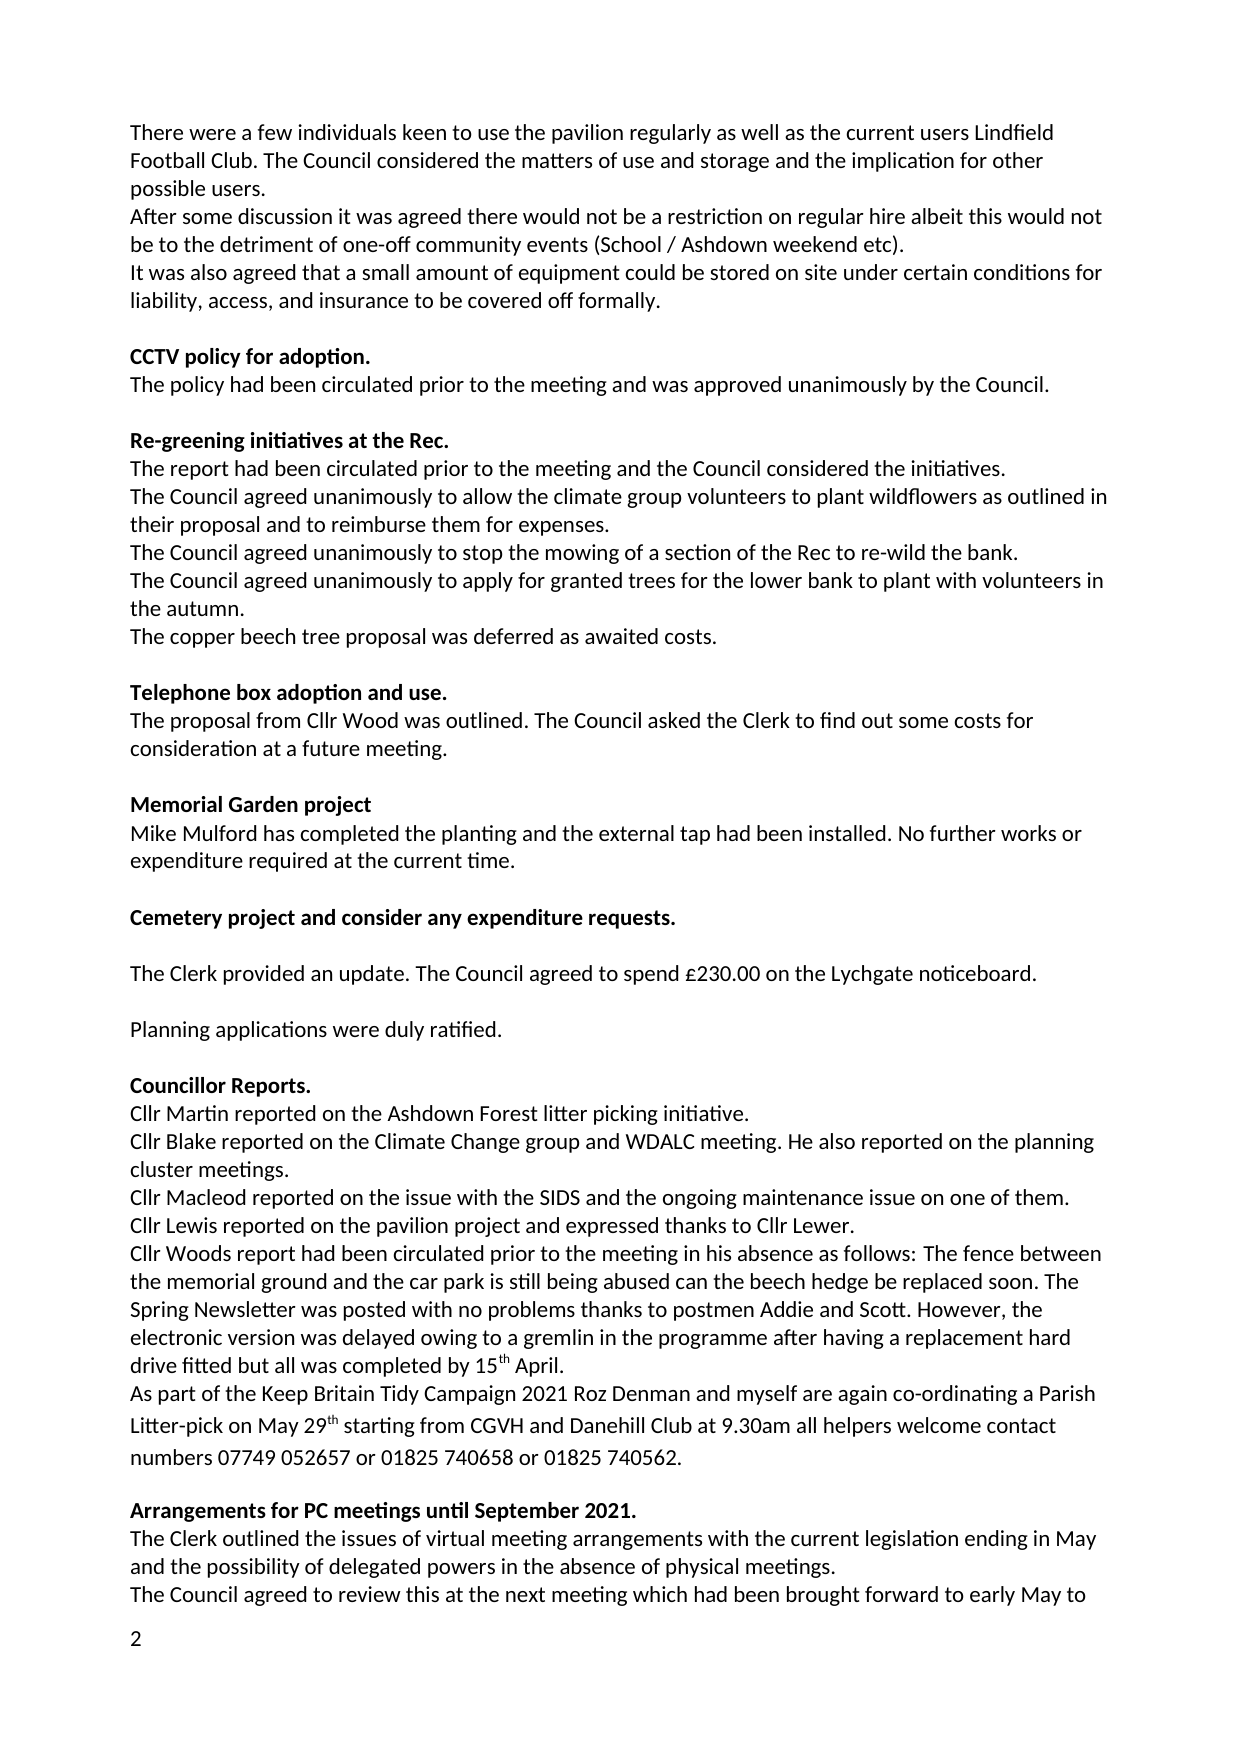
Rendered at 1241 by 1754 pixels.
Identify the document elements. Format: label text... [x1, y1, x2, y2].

text CCTV policy for adoption. [130, 342, 1122, 370]
text Planning applications were duly ratified. [130, 1015, 1122, 1043]
text Councillor Reports. [130, 1071, 1122, 1099]
text Cemetery project and consider any expenditure requests. [130, 903, 1122, 959]
text Telephone box adoption and use. The proposal from Cllr Wood was outlined. The Council asked the Clerk to find out some costs for consideration at a future meeting. [130, 678, 1122, 763]
text The policy had been circulated prior to the meeting and was approved unanimously by the Council. [130, 370, 1122, 426]
text As part of the Keep Britain Tidy Campaign 2021 Roz Denman and myself are again co-ordinating a Parish Litter-pick on May 29th starting from CGVH and Danehill Club at 9.30am all helpers welcome contact numbers 07749 052657 or 01825 740658 or 01825 740562. [130, 1379, 1122, 1471]
text There were a few individuals keen to use the pavilion regularly as well as the current users Lindfield Football Club. The Council considered the matters of use and storage and the implication for other possible users. [130, 118, 1122, 202]
text The copper beech tree proposal was deferred as awaited costs. [130, 622, 1122, 651]
text Mike Mulford has completed the planting and the external tap had been installed. No further works or expenditure required at the current time. [130, 819, 1122, 875]
text Memorial Garden project [130, 791, 1122, 819]
text Cllr Martin reported on the Ashdown Forest litter picking initiative. [130, 1099, 1122, 1127]
text The report had been circulated prior to the meeting and the Council considered the initiatives. The Council agreed unanimously to allow the climate group volunteers to plant wildflowers as outlined in their proposal and to reimburse them for expenses. The Council agreed unanimously to stop the mowing of a section of the Rec to re-wild the bank. The Council agreed unanimously to apply for granted trees for the lower bank to plant with volunteers in the autumn. [130, 454, 1122, 622]
text After some discussion it was agreed there would not be a restriction on regular hire albeit this would not be to the detriment of one-off community events (School / Ashdown weekend etc). It was also agreed that a small amount of equipment could be stored on site under certain conditions for liability, access, and insurance to be covered off formally. [130, 202, 1122, 314]
text Cllr Woods report had been circulated prior to the meeting in his absence as follows: The fence between the memorial ground and the car park is still being abused can the beech hedge be replaced soon. The Spring Newsletter was posted with no problems thanks to postmen Addie and Scott. However, the electronic version was delayed owing to a gremlin in the programme after having a replacement hard drive fitted but all was completed by 15th April. [130, 1239, 1122, 1379]
text Cllr Blake reported on the Climate Change group and WDALC meeting. He also reported on the planning cluster meetings. Cllr Macleod reported on the issue with the SIDS and the ongoing maintenance issue on one of them. Cllr Lewis reported on the pavilion project and expressed thanks to Cllr Lewer. [130, 1127, 1122, 1239]
text The Clerk provided an update. The Council agreed to spend £230.00 on the Lychgate noticeboard. [130, 959, 1122, 987]
text Arrangements for PC meetings until September 2021. [130, 1496, 1122, 1524]
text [130, 1524, 1122, 1608]
text Re-greening initiatives at the Rec. [130, 426, 1122, 454]
